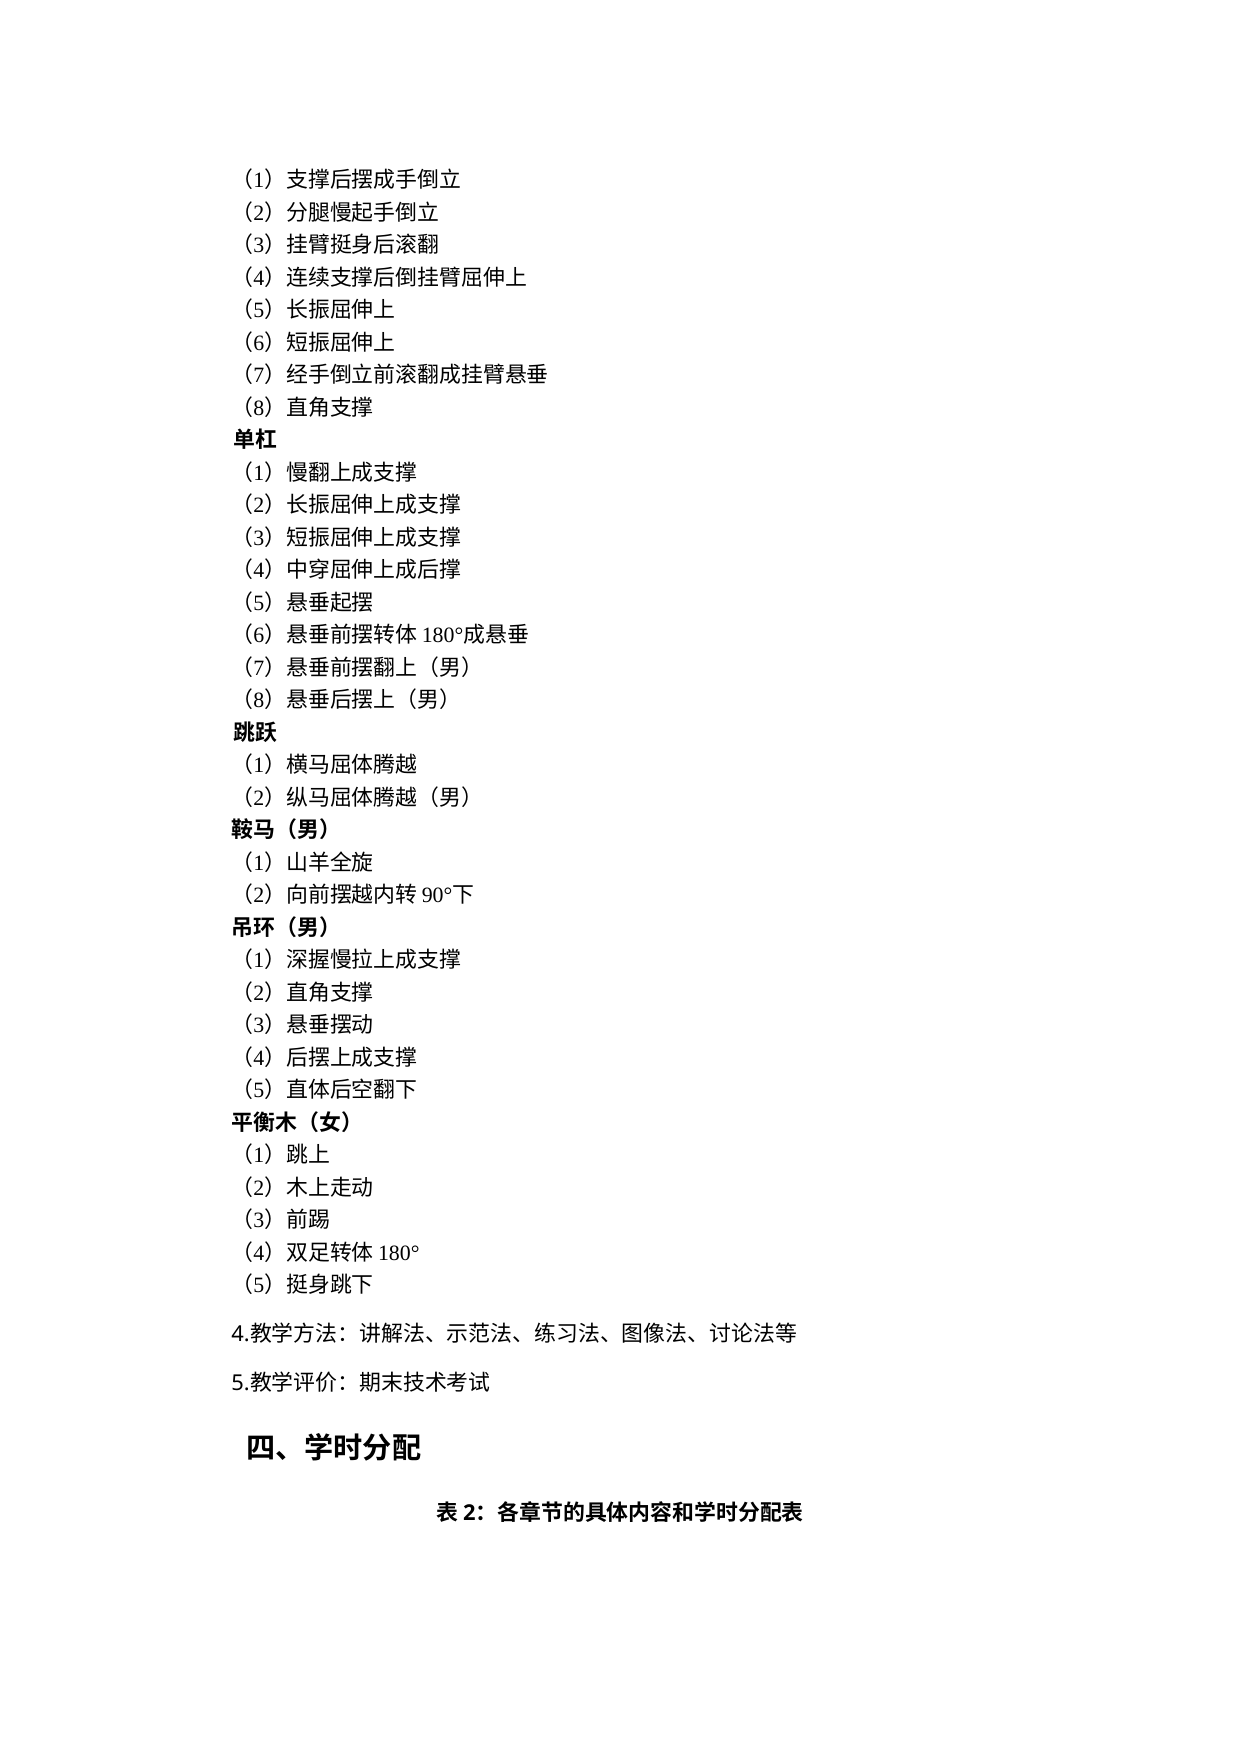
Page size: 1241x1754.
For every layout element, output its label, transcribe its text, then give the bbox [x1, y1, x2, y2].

text （4）双足转体180° [187, 1234, 1053, 1267]
text （6）短振屈伸上 [187, 324, 1053, 357]
text （3）前踢 [187, 1202, 1053, 1234]
text 鞍马（男） [187, 812, 1053, 844]
text （1）慢翻上成支撑 [187, 454, 1053, 487]
text 跳跃 [187, 714, 1053, 747]
text 四、学时分配 [187, 1413, 1053, 1478]
text （2）长振屈伸上成支撑 [187, 487, 1053, 519]
text （3）短振屈伸上成支撑 [187, 519, 1053, 552]
text 表2：各章节的具体内容和学时分配表 [187, 1494, 1053, 1527]
text （4）中穿屈伸上成后撑 [187, 552, 1053, 584]
text （7）经手倒立前滚翻成挂臂悬垂 [187, 357, 1053, 389]
text （8）直角支撑 [187, 389, 1053, 422]
text 5.教学评价：期末技术考试 [187, 1364, 1053, 1397]
text （2）分腿慢起手倒立 [187, 194, 1053, 227]
text （5）直体后空翻下 [187, 1072, 1053, 1104]
text （8）悬垂后摆上（男） [187, 682, 1053, 714]
text （1）深握慢拉上成支撑 [187, 942, 1053, 974]
text （1）跳上 [187, 1137, 1053, 1169]
text （2）向前摆越内转90°下 [187, 877, 1053, 909]
text （7）悬垂前摆翻上（男） [187, 649, 1053, 682]
text （1）山羊全旋 [187, 844, 1053, 877]
text 平衡木（女） [187, 1104, 1053, 1137]
text （5）悬垂起摆 [187, 584, 1053, 617]
text （1）横马屈体腾越 [187, 747, 1053, 779]
text （5）长振屈伸上 [187, 292, 1053, 324]
text （3）挂臂挺身后滚翻 [187, 227, 1053, 259]
text （4）连续支撑后倒挂臂屈伸上 [187, 259, 1053, 292]
text （2）直角支撑 [187, 974, 1053, 1007]
text （6）悬垂前摆转体180°成悬垂 [187, 617, 1053, 649]
text （1）支撑后摆成手倒立 [187, 162, 1053, 194]
text 4.教学方法：讲解法、示范法、练习法、图像法、讨论法等 [187, 1316, 1053, 1348]
text 单杠 [187, 422, 1053, 454]
text （4）后摆上成支撑 [187, 1039, 1053, 1072]
text （2）纵马屈体腾越（男） [187, 779, 1053, 812]
text 吊环（男） [187, 909, 1053, 942]
text （3）悬垂摆动 [187, 1007, 1053, 1039]
text （2）木上走动 [187, 1169, 1053, 1202]
text （5）挺身跳下 [187, 1267, 1053, 1299]
